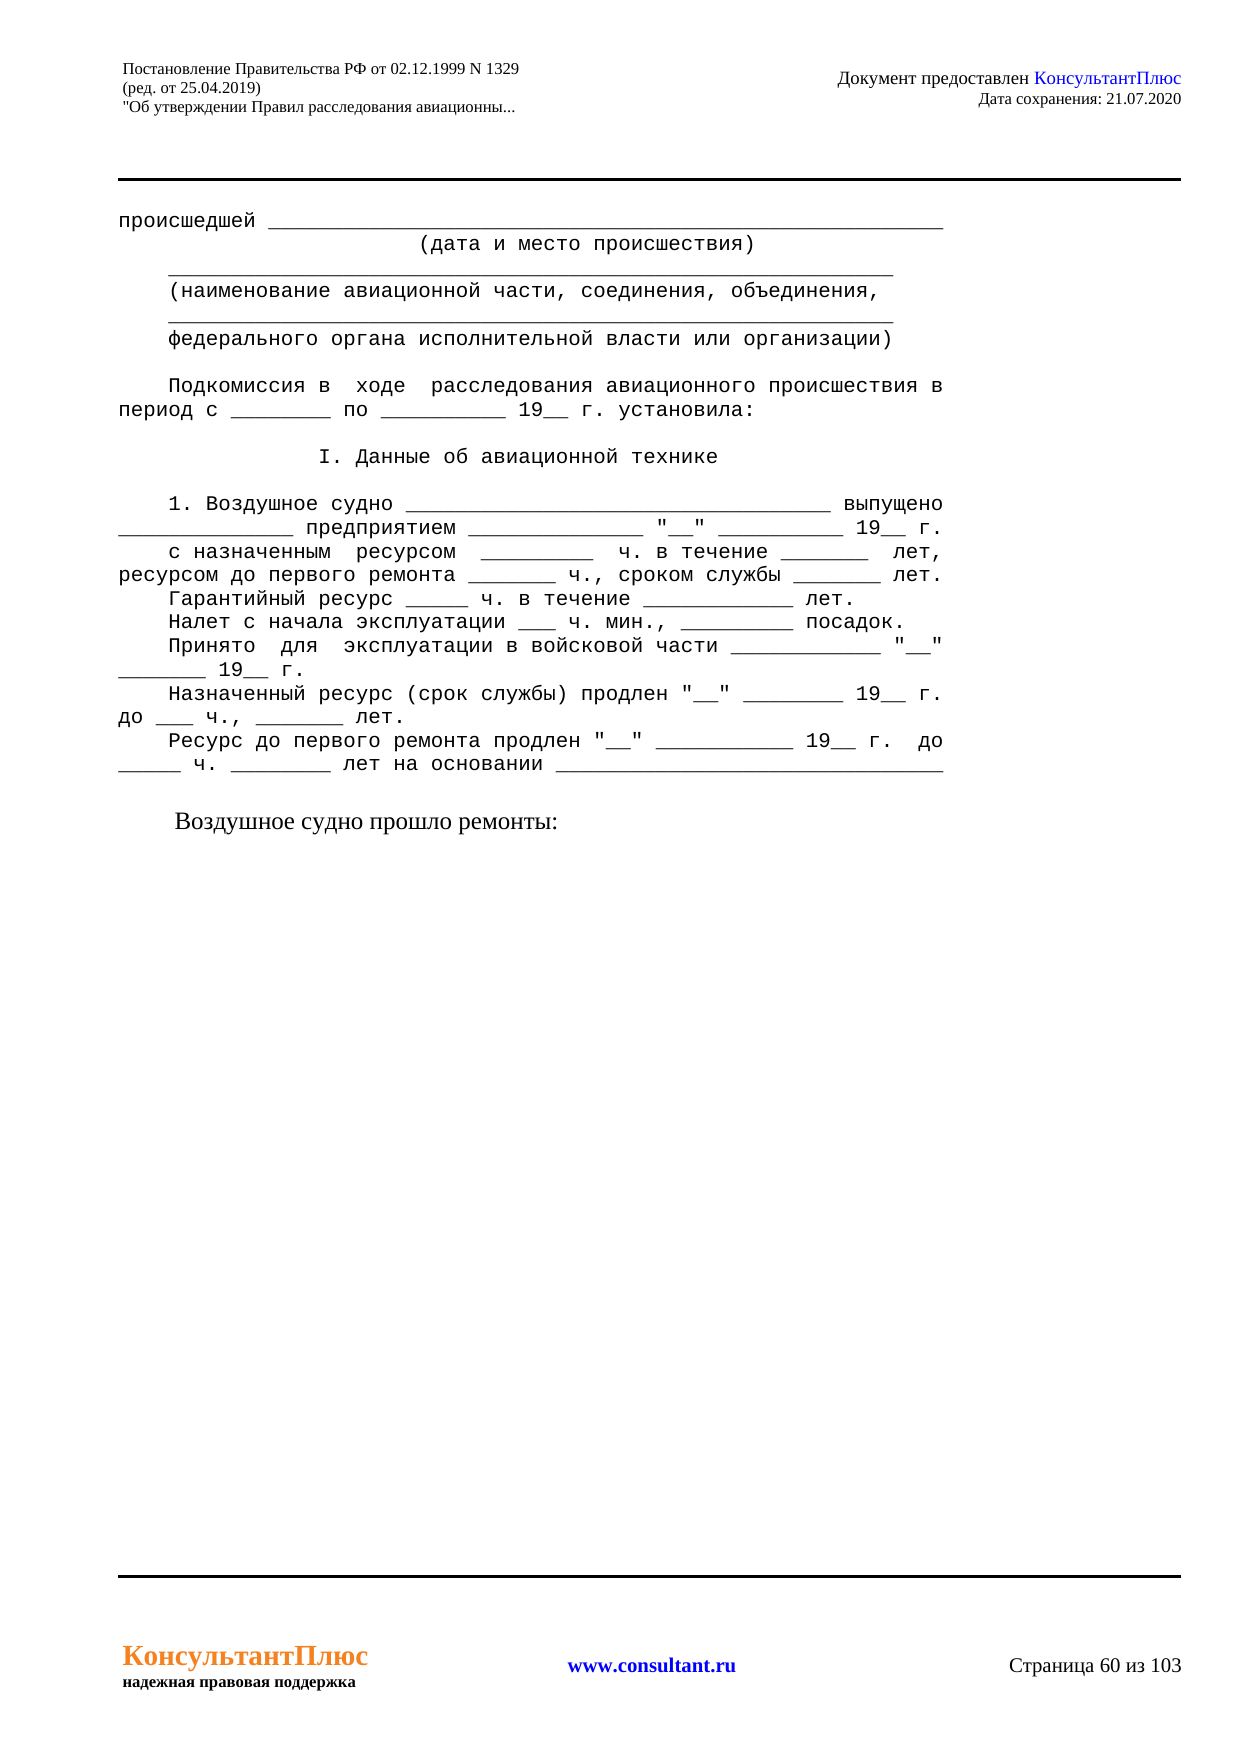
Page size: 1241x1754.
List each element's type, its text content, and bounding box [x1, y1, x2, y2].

text _______ 19__ г. [118, 659, 1181, 682]
text с назначенным ресурсом _________ ч. в течение _______ лет, [118, 541, 1181, 564]
text Назначенный ресурс (срок службы) продлен "__" ________ 19__ г. [118, 682, 1181, 706]
text Гарантийный ресурс _____ ч. в течение ____________ лет. [118, 588, 1181, 612]
text Принято для эксплуатации в войсковой части ____________ "__" [118, 635, 1181, 659]
text (дата и место происшествия) [118, 233, 1181, 257]
text Ресурс до первого ремонта продлен "__" ___________ 19__ г. до [118, 730, 1181, 753]
text (наименование авиационной части, соединения, объединения, [118, 281, 1181, 304]
text I. Данные об авиационной технике [118, 446, 1181, 470]
text 1. Воздушное судно __________________________________ выпущено [118, 493, 1181, 517]
text __________________________________________________________ [118, 304, 1181, 328]
text ______________ предприятием ______________ "__" __________ 19__ г. [118, 517, 1181, 541]
text __________________________________________________________ [118, 257, 1181, 281]
text период с ________ по __________ 19__ г. установила: [118, 399, 1181, 422]
text _____ ч. ________ лет на основании _______________________________ [118, 753, 1181, 777]
text Подкомиссия в ходе расследования авиационного происшествия в [118, 375, 1181, 399]
text происшедшей ______________________________________________________ [118, 209, 1181, 233]
text федерального органа исполнительной власти или организации) [118, 328, 1181, 351]
text до ___ ч., _______ лет. [118, 706, 1181, 730]
text ресурсом до первого ремонта _______ ч., сроком службы _______ лет. [118, 564, 1181, 588]
text Налет с начала эксплуатации ___ ч. мин., _________ посадок. [118, 612, 1181, 635]
text Воздушное судно прошло ремонты: [118, 806, 1181, 834]
